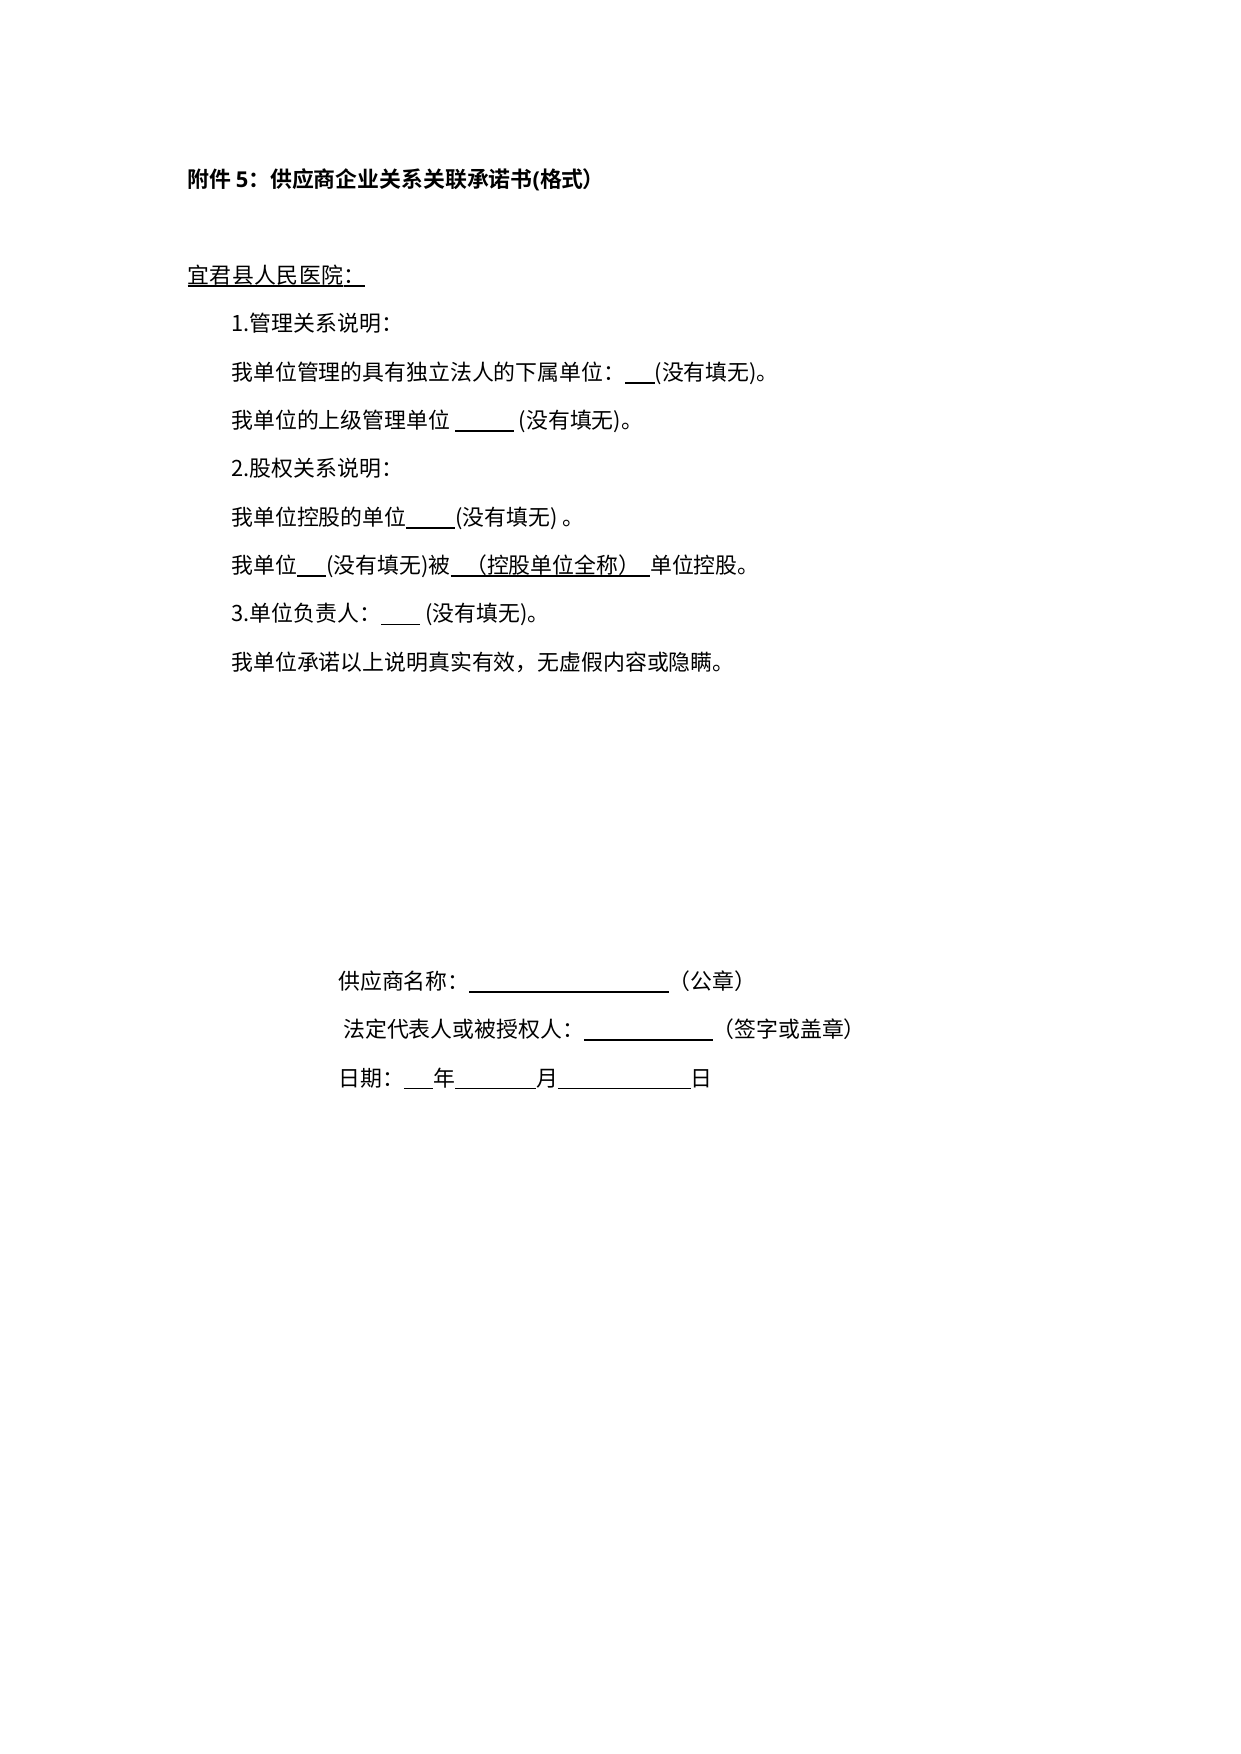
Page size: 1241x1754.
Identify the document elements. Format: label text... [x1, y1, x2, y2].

text 日期： 年 月 日 [187, 1060, 1053, 1093]
text 供应商名称： （公章） [187, 963, 1053, 996]
text 法定代表人或被授权人： （签字或盖章） [187, 1012, 1053, 1044]
text 我单位管理的具有独立法人的下属单位： (没有填无)。 [187, 354, 1053, 387]
text 2.股权关系说明： [187, 451, 1053, 483]
text 我单位 (没有填无)被 （控股单位全称） 单位控股。 [187, 548, 1053, 580]
text 附件5：供应商企业关系关联承诺书(格式） [187, 162, 1053, 194]
text 宜君县人民医院： [187, 258, 1053, 290]
text 我单位控股的单位 (没有填无) 。 [187, 499, 1053, 532]
text 3.单位负责人： (没有填无)。 [187, 596, 1053, 628]
text 我单位承诺以上说明真实有效，无虚假内容或隐瞒。 [187, 644, 1053, 677]
text 我单位的上级管理单位 (没有填无)。 [187, 403, 1053, 435]
text 1.管理关系说明： [187, 306, 1053, 338]
